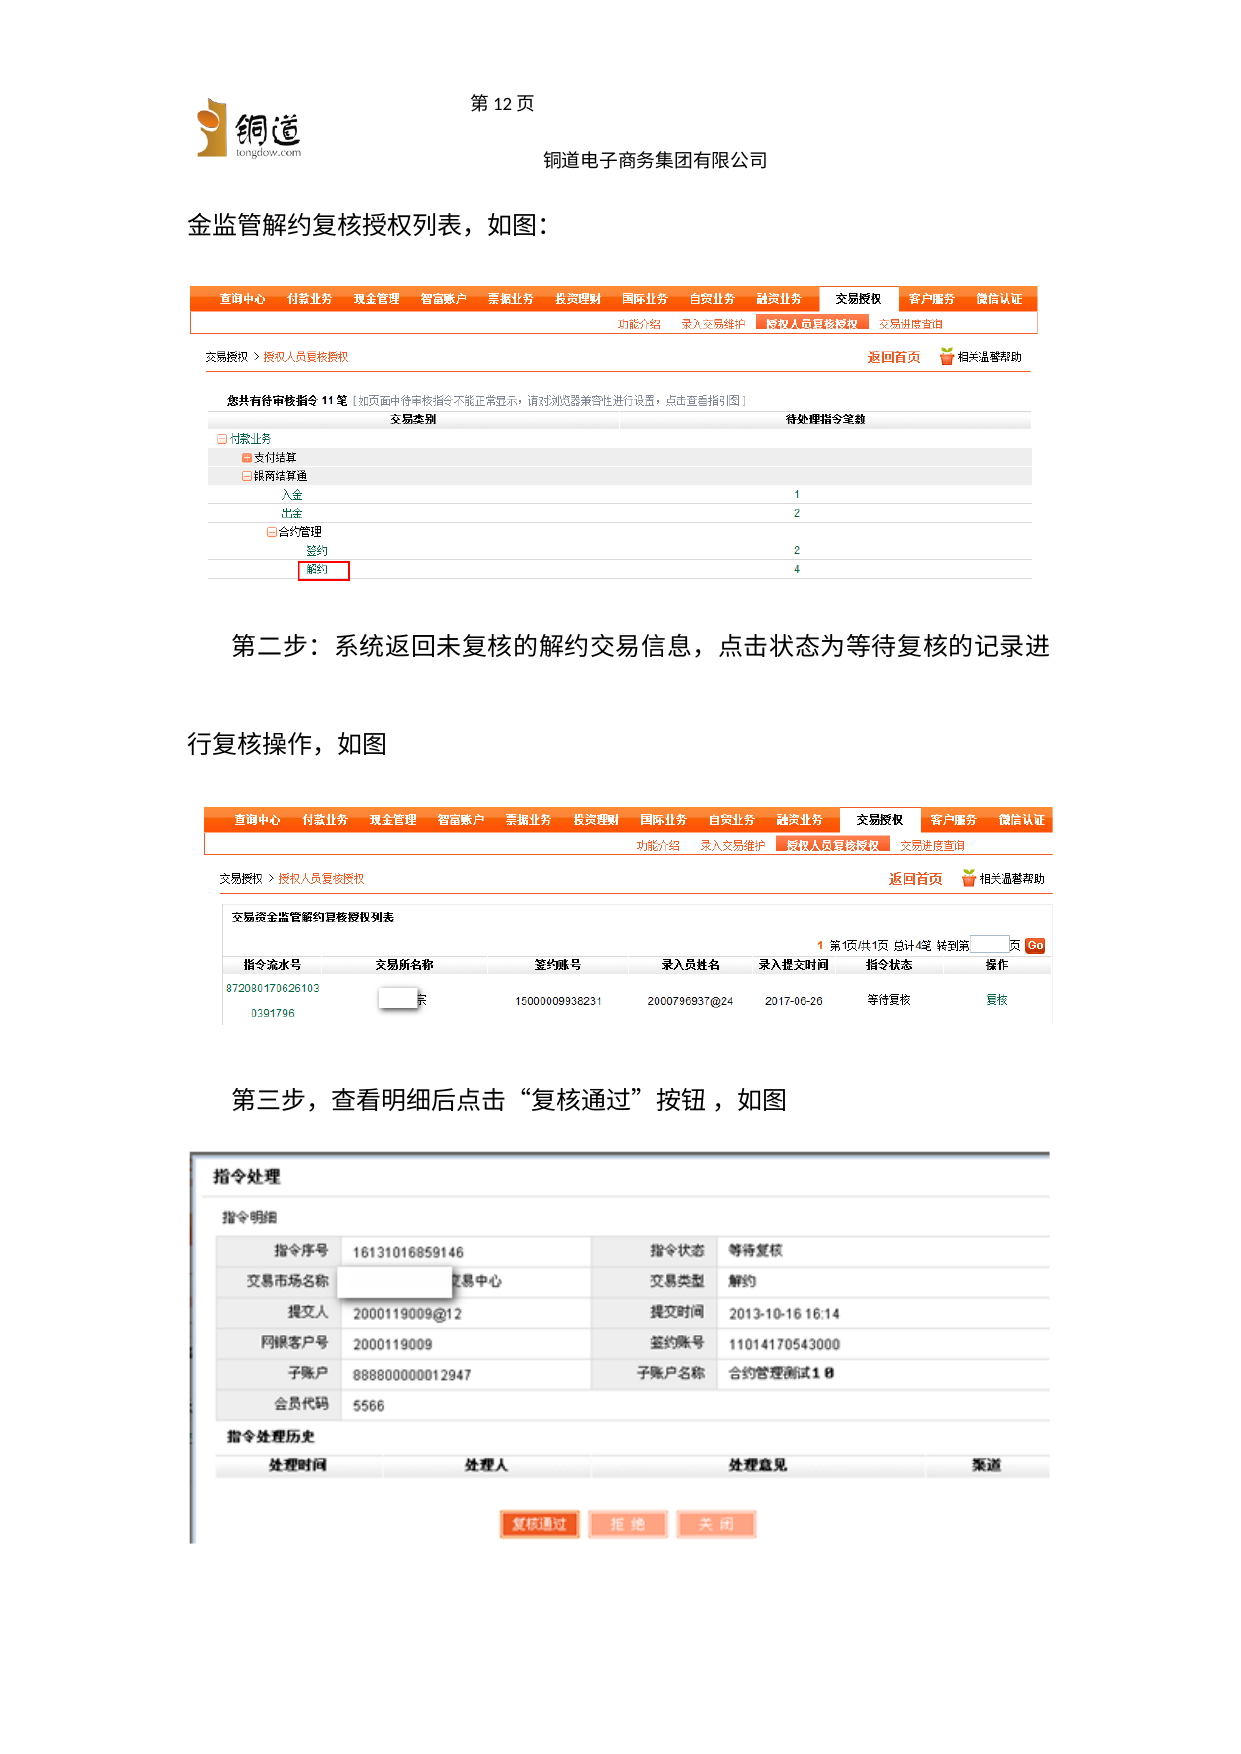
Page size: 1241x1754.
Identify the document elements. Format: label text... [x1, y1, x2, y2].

text 第一步：系统返回未复核的解约交易，点击状态为解约的记录进入交易资金监管解约复核授权列表，如图： [187, 191, 1053, 256]
picture [187, 273, 1053, 589]
picture [187, 90, 310, 168]
text 第二步：系统返回未复核的解约交易信息，点击状态为等待复核的记录进行复核操作，如图 [187, 612, 1053, 775]
picture [187, 1149, 1053, 1547]
text 第三步，查看明细后点击“复核通过”按钮 ，如图 [187, 1066, 1053, 1131]
picture [187, 792, 1053, 1025]
